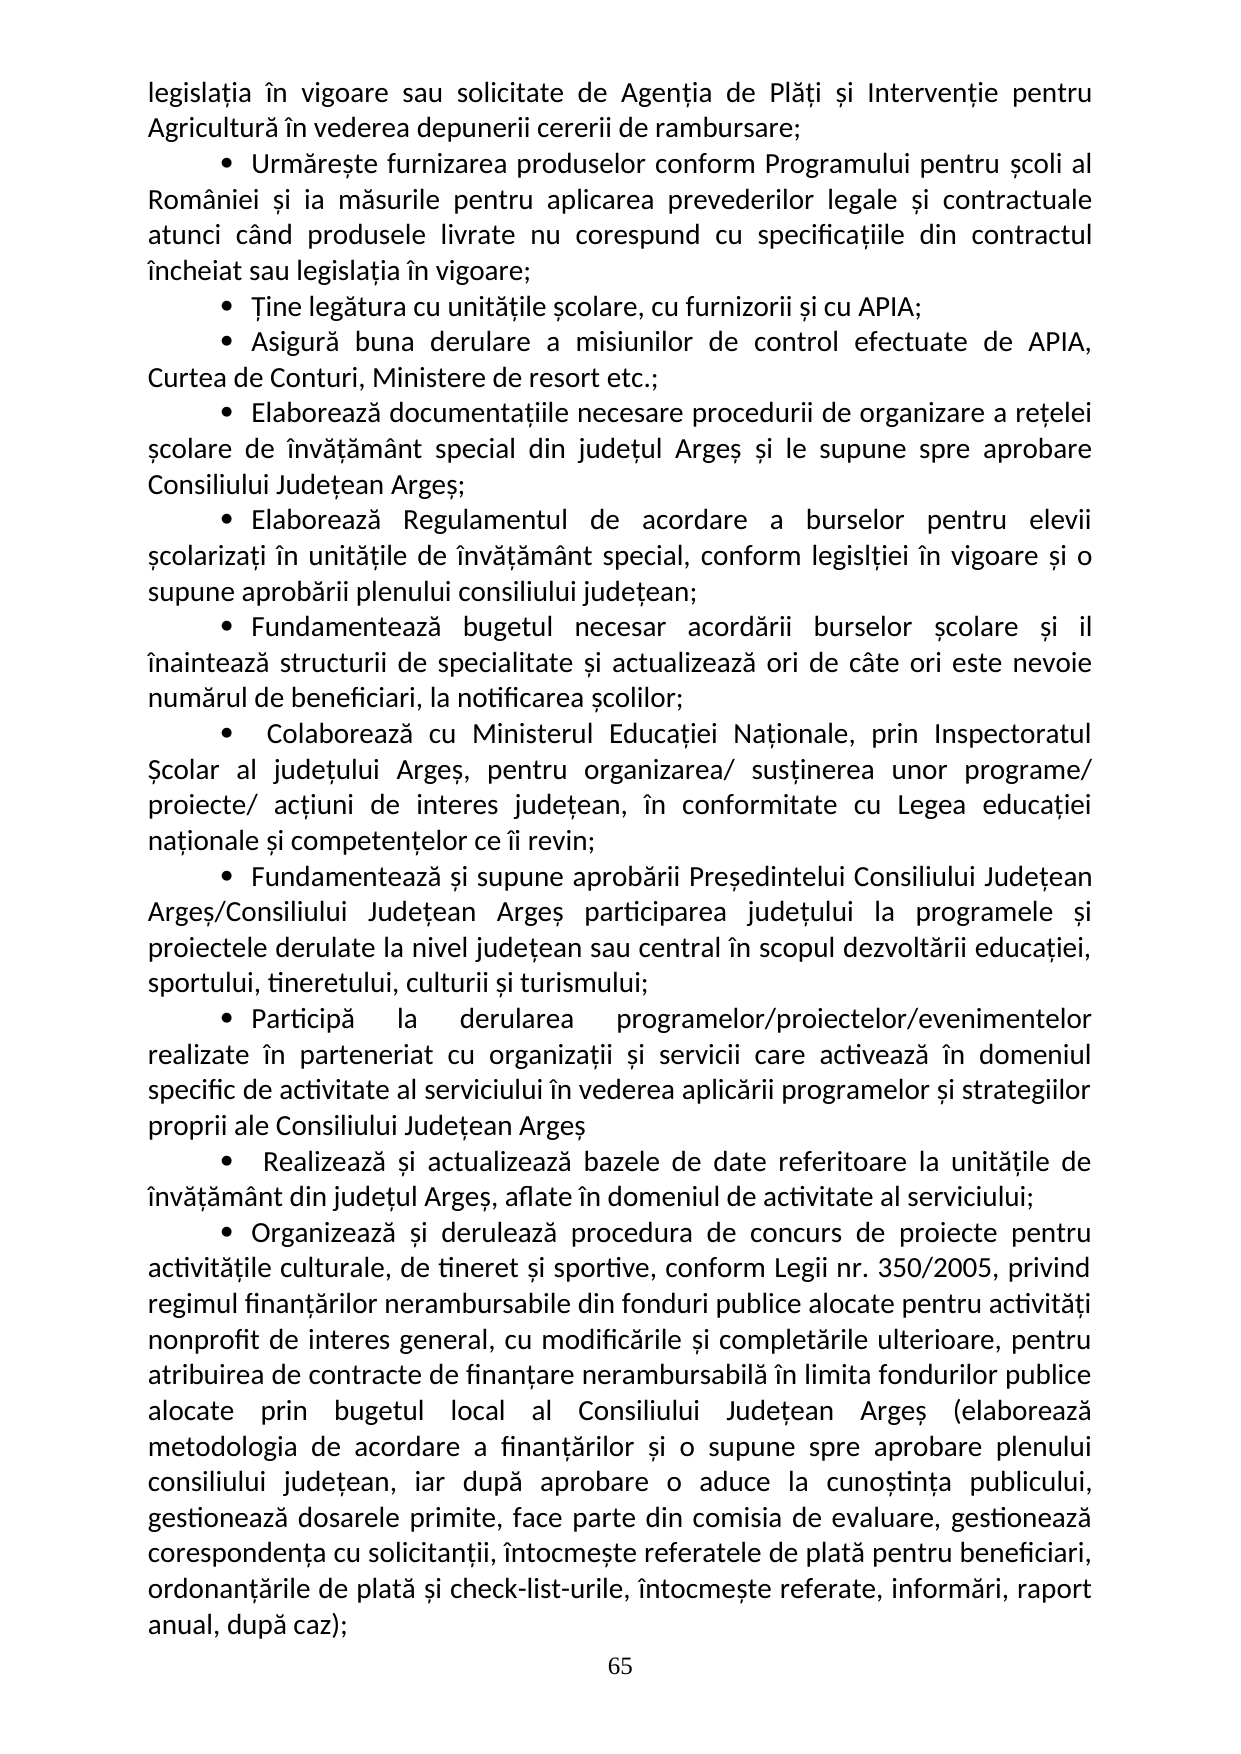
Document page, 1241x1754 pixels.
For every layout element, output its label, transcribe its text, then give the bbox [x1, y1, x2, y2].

list Elaborează Regulamentul de acordare a burselor pentru elevii școlarizați în unitățile de învățământ special, conform legislției în vigoare și o supune aprobării plenului consiliului județean; [148, 501, 1092, 608]
list Participă la derularea programelor/proiectelor/evenimentelor realizate în parteneriat cu organizaţii şi servicii care activează în domeniul specific de activitate al serviciului în vederea aplicării programelor şi strategiilor proprii ale Consiliului Județean Argeș [148, 1000, 1092, 1143]
list Realizează şi actualizează bazele de date referitoare la unităţile de învăţământ din județul Argeș, aflate în domeniul de activitate al serviciului; [148, 1143, 1092, 1214]
list Fundamentează şi supune aprobării Președintelui Consiliului Județean Argeș/Consiliului Județean Argeș participarea județului la programele şi proiectele derulate la nivel județean sau central în scopul dezvoltării educaţiei, sportului, tineretului, culturii şi turismului; [148, 858, 1092, 1000]
list Organizează și derulează procedura de concurs de proiecte pentru activităţile culturale, de tineret şi sportive, conform Legii nr. 350/2005, privind regimul finanţărilor nerambursabile din fonduri publice alocate pentru activităţi nonprofit de interes general, cu modificările și completările ulterioare, pentru atribuirea de contracte de finanţare nerambursabilă în limita fondurilor publice alocate prin bugetul local al Consiliului Judeţean Argeş (elaborează metodologia de acordare a finanțărilor și o supune spre aprobare plenului consiliului județean, iar după aprobare o aduce la cunoștința publicului, gestionează dosarele primite, face parte din comisia de evaluare, gestionează corespondența cu solicitanții, întocmește referatele de plată pentru beneficiari, ordonanțările de plată și check-list-urile, întocmește referate, informări, raport anual, după caz); [148, 1214, 1092, 1641]
list Urmărește furnizarea produselor conform Programului pentru școli al României și ia măsurile pentru aplicarea prevederilor legale și contractuale atunci când produsele livrate nu corespund cu specificațiile din contractul încheiat sau legislația în vigoare; [148, 145, 1092, 288]
list Asigură buna derulare a misiunilor de control efectuate de APIA, Curtea de Conturi, Ministere de resort etc.; [148, 323, 1092, 394]
list Fundamentează bugetul necesar acordării burselor școlare și il înaintează structurii de specialitate și actualizează ori de câte ori este nevoie numărul de beneficiari, la notificarea școlilor; [148, 608, 1092, 715]
list Elaborează documentațiile necesare procedurii de organizare a reţelei şcolare de învăţământ special din judeţul Argeş și le supune spre aprobare Consiliului Județean Argeș; [148, 394, 1092, 501]
list Colaborează cu Ministerul Educaţiei Naţionale, prin Inspectoratul Şcolar al județului Argeș, pentru organizarea/ susținerea unor programe/ proiecte/ acțiuni de interes județean, în conformitate cu Legea educaţiei naţionale și competențelor ce îi revin; [148, 715, 1092, 858]
list Ține legătura cu unitățile școlare, cu furnizorii și cu APIA; [148, 288, 1092, 323]
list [148, 74, 1092, 145]
